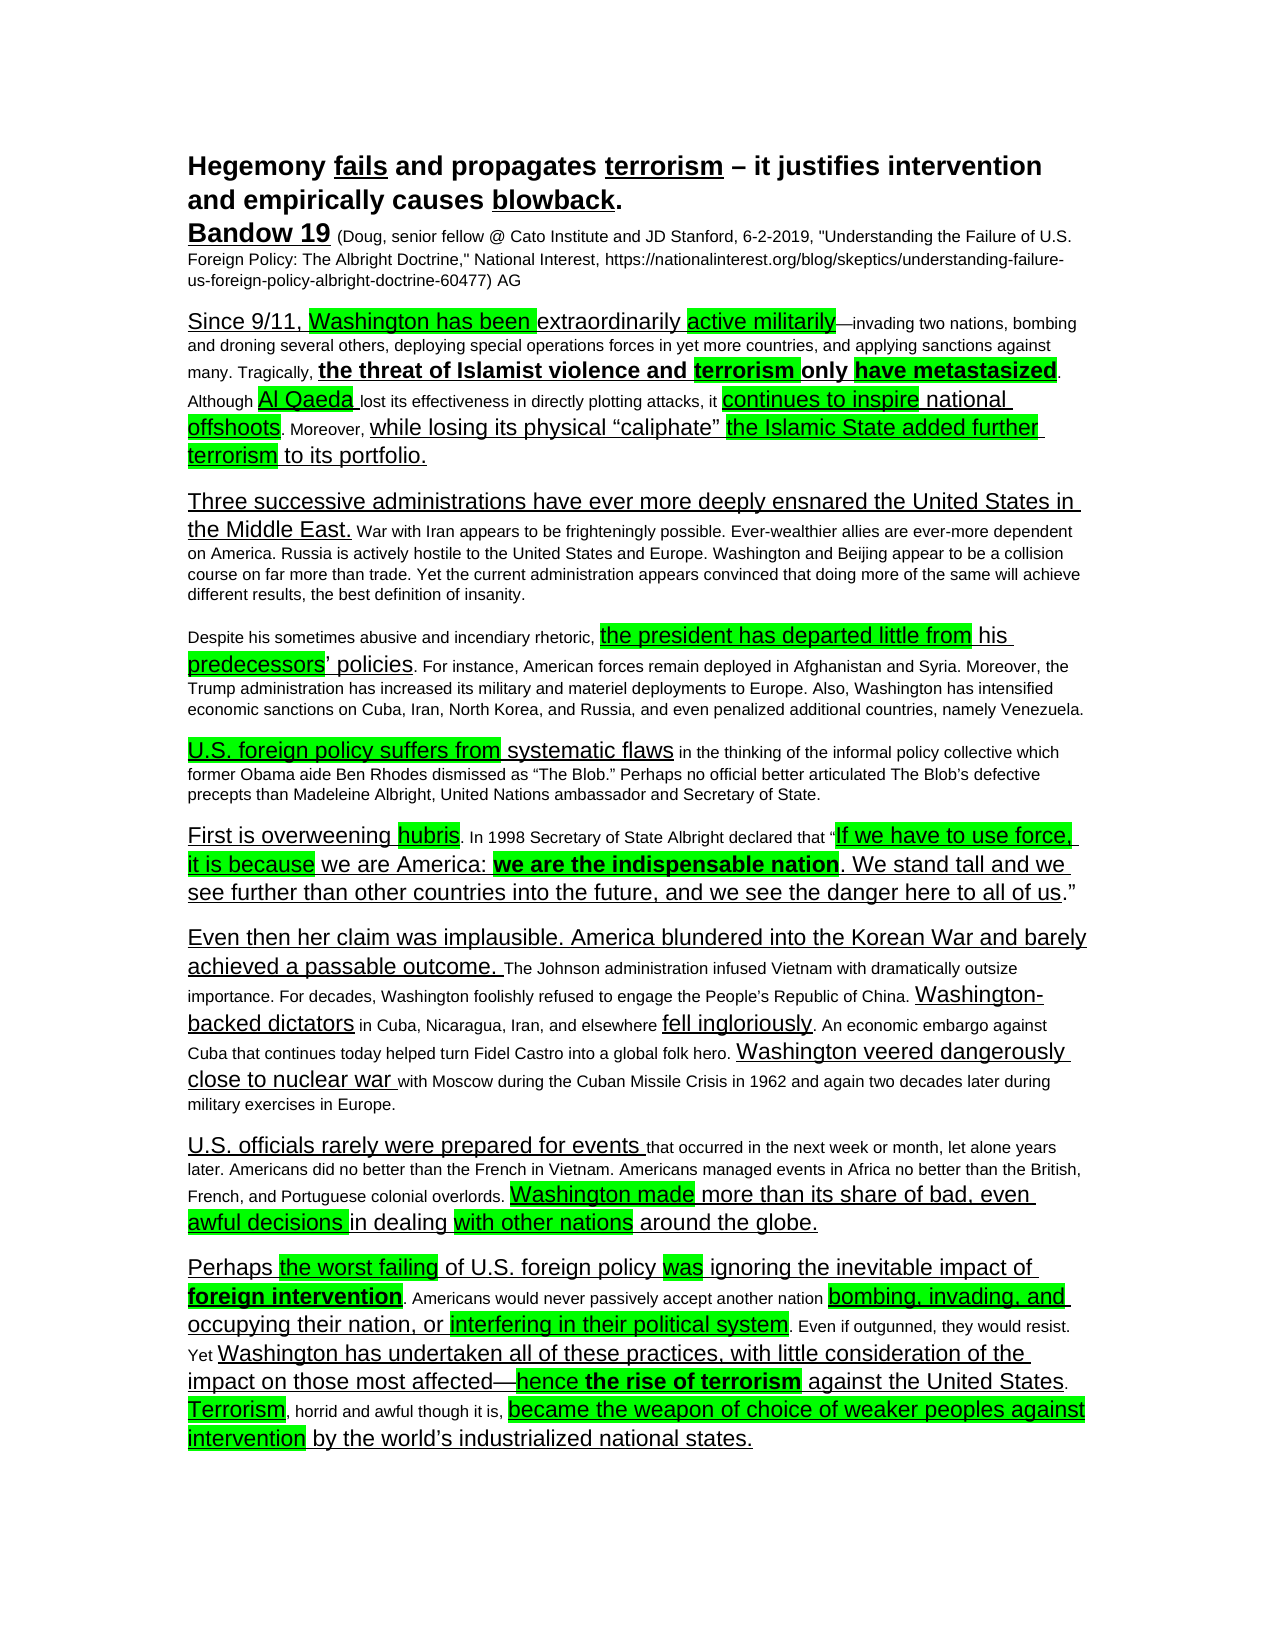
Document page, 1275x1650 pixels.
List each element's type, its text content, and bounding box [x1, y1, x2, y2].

text Even then her claim was implausible. America blundered into the Korean War and barely achieved a passable outcome. The Johnson administration infused Vietnam with dramatically outsize importance. For decades, Washington foolishly refused to engage the People’s Republic of China. Washington-backed dictators in Cuba, Nicaragua, Iran, and elsewhere fell ingloriously. An economic embargo against Cuba that continues today helped turn Fidel Castro into a global folk hero. Washington veered dangerously close to nuclear war with Moscow during the Cuban Missile Crisis in 1962 and again two decades later during military exercises in Europe. [187, 948, 1087, 1113]
text Despite his sometimes abusive and incendiary rhetoric, the president has departed little from his predecessors’ policies. For instance, American forces remain deployed in Afghanistan and Syria. Moreover, the Trump administration has increased its military and materiel deployments to Europe. Also, Washington has intensified economic sanctions on Cuba, Iran, North Korea, and Russia, and even penalized additional countries, namely Venezuela. [187, 622, 1087, 718]
text U.S. officials rarely were prepared for events that occurred in the next week or month, let alone years later. Americans did no better than the French in Vietnam. Americans managed events in Africa no better than the British, French, and Portuguese colonial overlords. Washington made more than its share of bad, even awful decisions in dealing with other nations around the globe. [187, 1132, 1087, 1235]
subtitle Hegemony fails and propagates terrorism – it justifies intervention and empirically causes blowback. [187, 150, 1087, 215]
text Perhaps the worst failing of U.S. foreign policy was ignoring the inevitable impact of foreign intervention. Americans would never passively accept another nation bombing, invading, and occupying their nation, or interfering in their political system. Even if outgunned, they would resist. Yet Washington has undertaken all of these practices, with little consideration of the impact on those most affected—hence the rise of terrorism against the United States. Terrorism, horrid and awful though it is, became the weapon of choice of weaker peoples against intervention by the world’s industrialized national states. [187, 1254, 1087, 1451]
text U.S. foreign policy suffers from systematic flaws in the thinking of the informal policy collective which former Obama aide Ben Rhodes dismissed as “The Blob.” Perhaps no official better articulated The Blob’s defective precepts than Madeleine Albright, United Nations ambassador and Secretary of State. [187, 737, 1087, 804]
text Bandow 19 (Doug, senior fellow @ Cato Institute and JD Stanford, 6-2-2019, "Understanding the Failure of U.S. Foreign Policy: The Albright Doctrine," National Interest, https://nationalinterest.org/blog/skeptics/understanding-failure-us-foreign-policy-albright-doctrine-60477) AG [187, 217, 1087, 290]
text Since 9/11, Washington has been extraordinarily active militarily—invading two nations, bombing and droning several others, deploying special operations forces in yet more countries, and applying sanctions against many. Tragically, the threat of Islamist violence and terrorism only have metastasized. Although Al Qaeda lost its effectiveness in directly plotting attacks, it continues to inspire national offshoots. Moreover, while losing its physical “caliphate” the Islamic State added further terrorism to its portfolio. [187, 308, 1087, 469]
text First is overweening hubris. In 1998 Secretary of State Albright declared that “If we have to use force, it is because we are America: we are the indispensable nation. We stand tall and we see further than other countries into the future, and we see the danger here to all of us.” [187, 822, 1087, 906]
text Three successive administrations have ever more deeply ensnared the United States in the Middle East. War with Iran appears to be frighteningly possible. Ever-wealthier allies are ever-more dependent on America. Russia is actively hostile to the United States and Europe. Washington and Beijing appear to be a collision course on far more than trade. Yet the current administration appears convinced that doing more of the same will achieve different results, the best definition of insanity. [187, 488, 1087, 604]
